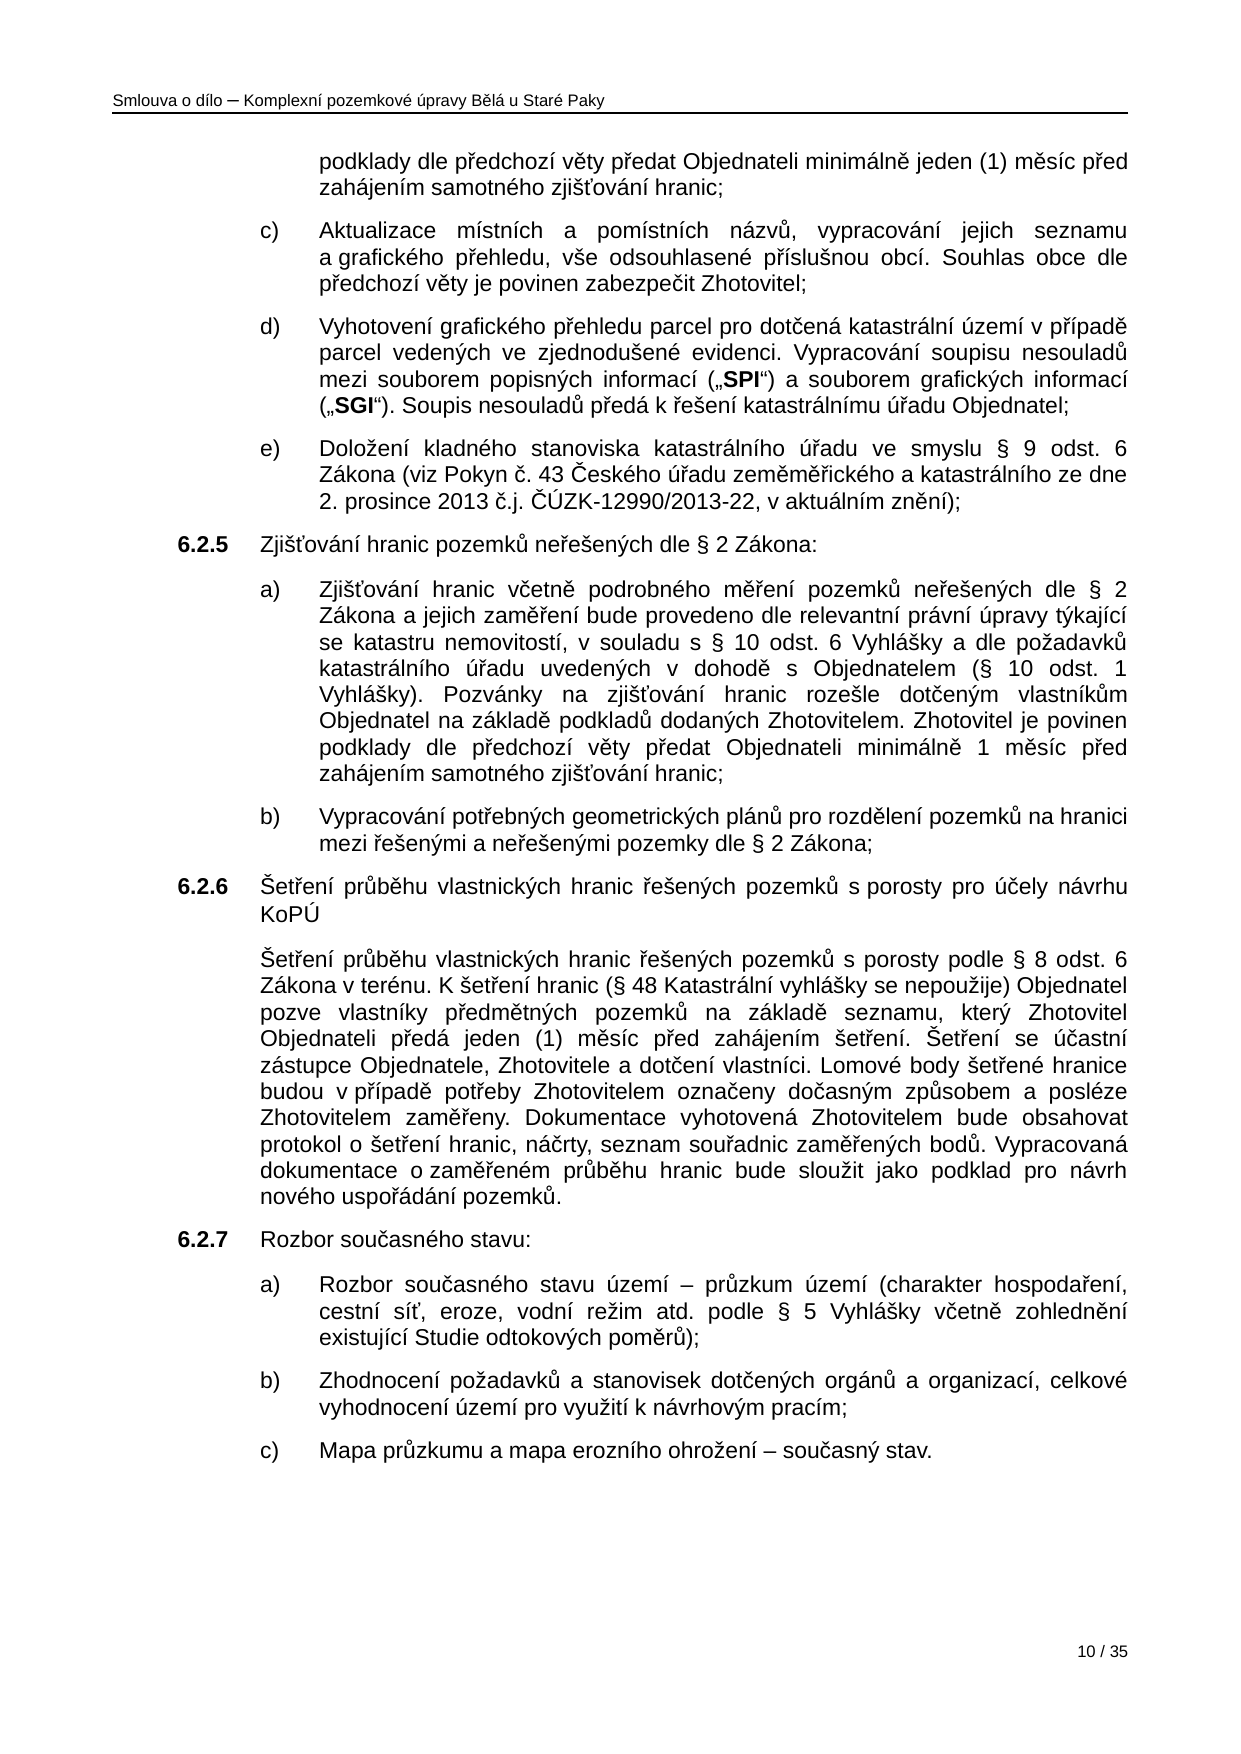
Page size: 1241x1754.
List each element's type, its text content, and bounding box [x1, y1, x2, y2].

list Zhodnocení požadavků a stanovisek dotčených orgánů a organizací, celkové vyhodnocení území pro využití k návrhovým pracím; [260, 1367, 1128, 1420]
list Šetření průběhu vlastnických hranic řešených pozemků s porosty podle § 8 odst. 6 Zákona v terénu. K šetření hranic (§ 48 Katastrální vyhlášky se nepoužije) Objednatel pozve vlastníky předmětných pozemků na základě seznamu, který Zhotovitel Objednateli předá jeden (1) měsíc před zahájením šetření. Šetření se účastní zástupce Objednatele, Zhotovitele a dotčení vlastníci. Lomové body šetřené hranice budou v případě potřeby Zhotovitelem označeny dočasným způsobem a posléze Zhotovitelem zaměřeny. Dokumentace vyhotovená Zhotovitelem bude obsahovat protokol o šetření hranic, náčrty, seznam souřadnic zaměřených bodů. Vypracovaná dokumentace o zaměřeném průběhu hranic bude sloužit jako podklad pro návrh nového uspořádání pozemků. [260, 946, 1128, 1210]
text Šetření průběhu vlastnických hranic řešených pozemků s porosty pro účely návrhu KoPÚ [177, 873, 1128, 927]
text Zjišťování hranic pozemků neřešených dle § 2 Zákona: [177, 531, 1128, 557]
list Aktualizace místních a pomístních názvů, vypracování jejich seznamu a grafického přehledu, vše odsouhlasené příslušnou obcí. Souhlas obce dle předchozí věty je povinen zabezpečit Zhotovitel; [260, 217, 1128, 296]
list Doložení kladného stanoviska katastrálního úřadu ve smyslu § 9 odst. 6 Zákona (viz Pokyn č. 43 Českého úřadu zeměměřického a katastrálního ze dne 2. prosince 2013 č.j. ČÚZK-12990/2013-22, v aktuálním znění); [260, 435, 1128, 514]
list Vypracování potřebných geometrických plánů pro rozdělení pozemků na hranici mezi řešenými a neřešenými pozemky dle § 2 Zákona; [260, 803, 1128, 856]
list Vyhotovení grafického přehledu parcel pro dotčená katastrální území v případě parcel vedených ve zjednodušené evidenci. Vypracování soupisu nesouladů mezi souborem popisných informací („SPI“) a souborem grafických informací („SGI“). Soupis nesouladů předá k řešení katastrálnímu úřadu Objednatel; [260, 313, 1128, 418]
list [260, 148, 1128, 200]
list Zjišťování hranic včetně podrobného měření pozemků neřešených dle § 2 Zákona a jejich zaměření bude provedeno dle relevantní právní úpravy týkající se katastru nemovitostí, v souladu s § 10 odst. 6 Vyhlášky a dle požadavků katastrálního úřadu uvedených v dohodě s Objednatelem (§ 10 odst. 1 Vyhlášky). Pozvánky na zjišťování hranic rozešle dotčeným vlastníkům Objednatel na základě podkladů dodaných Zhotovitelem. Zhotovitel je povinen podklady dle předchozí věty předat Objednateli minimálně 1 měsíc před zahájením samotného zjišťování hranic; [260, 576, 1128, 787]
list Rozbor současného stavu území – průzkum území (charakter hospodaření, cestní síť, eroze, vodní režim atd. podle § 5 Vyhlášky včetně zohlednění existující Studie odtokových poměrů); [260, 1271, 1128, 1351]
text Rozbor současného stavu: [177, 1226, 1128, 1253]
list Mapa průzkumu a mapa erozního ohrožení – současný stav. [260, 1437, 1128, 1463]
